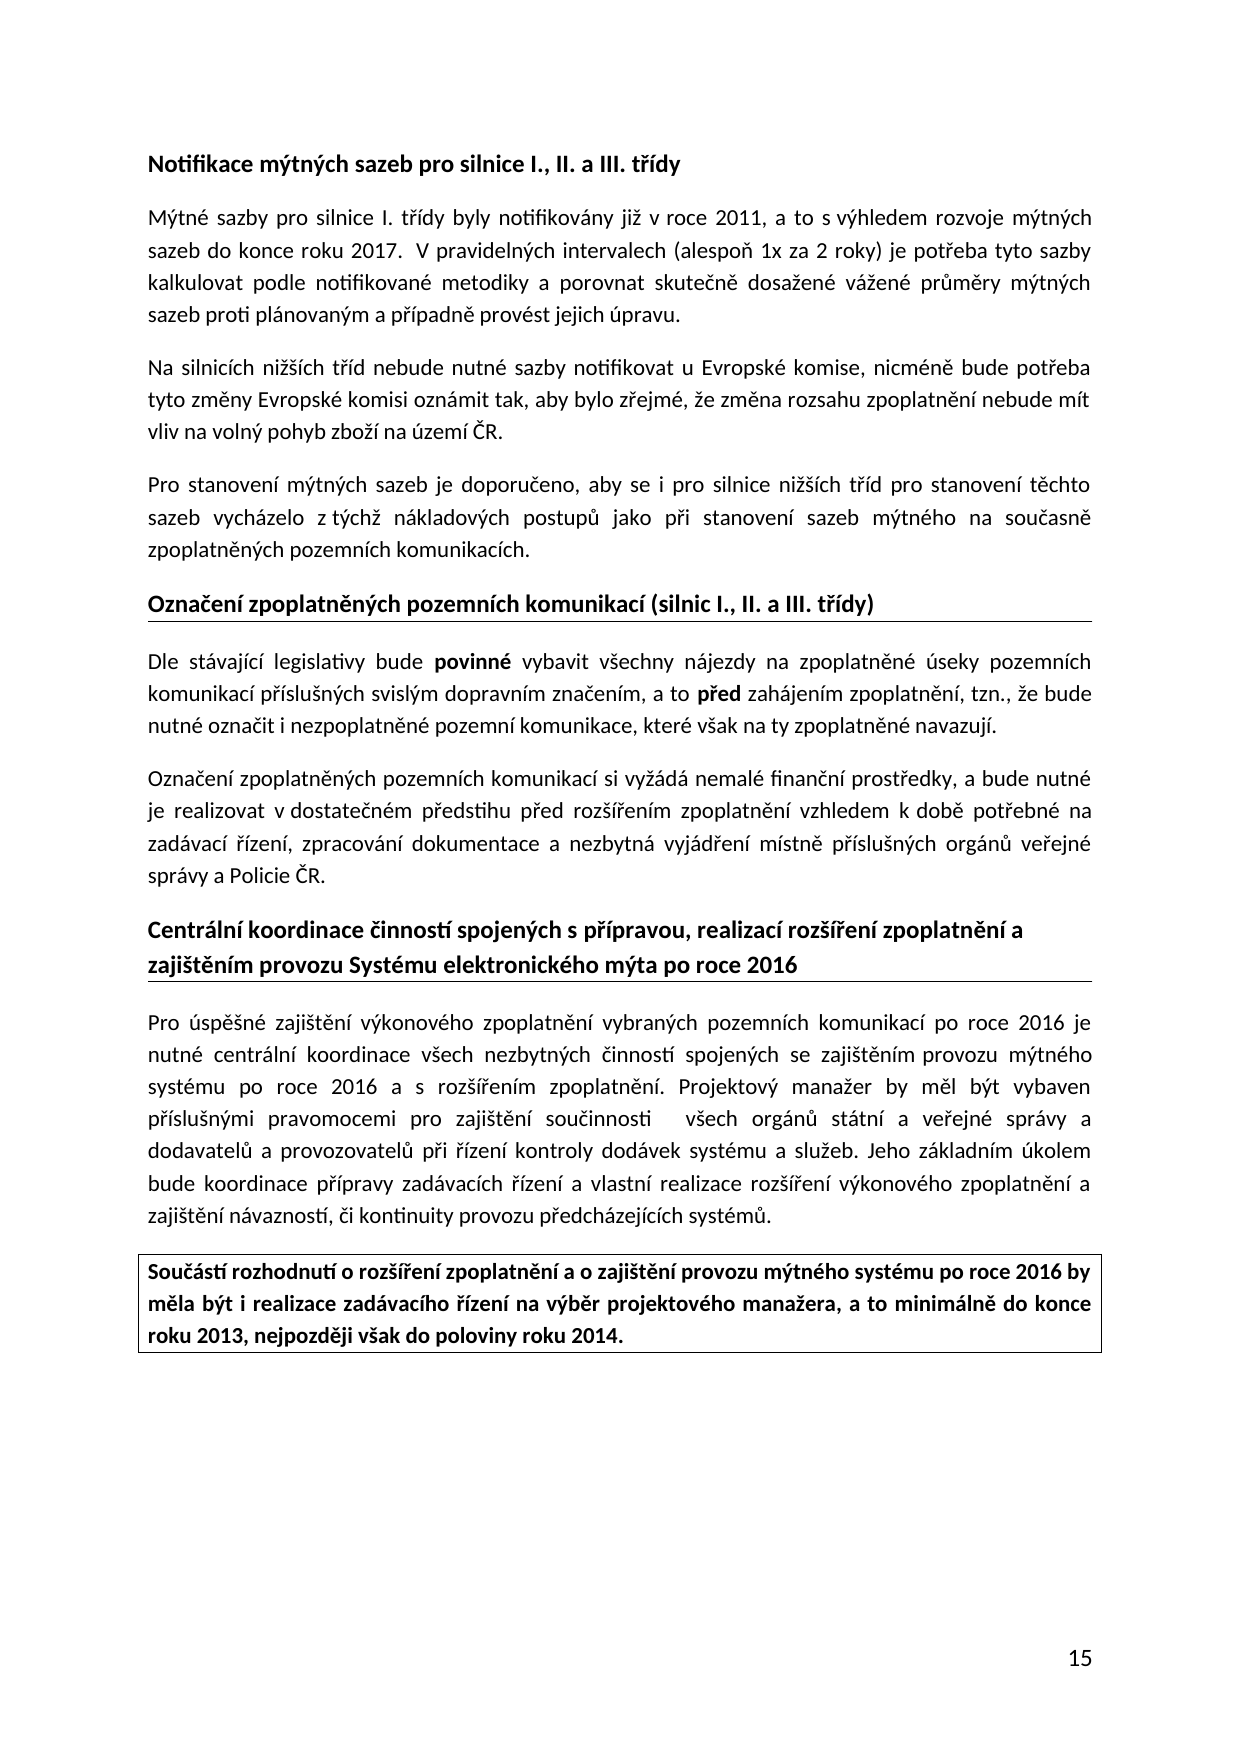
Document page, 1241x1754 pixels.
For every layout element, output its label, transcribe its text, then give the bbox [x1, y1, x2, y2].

text Notifikace mýtných sazeb pro silnice I., II. a III. třídy [148, 148, 1092, 178]
text Dle stávající legislativy bude povinné vybavit všechny nájezdy na zpoplatněné úseky pozemních komunikací příslušných svislým dopravním značením, a to před zahájením zpoplatnění, tzn., že bude nutné označit i nezpoplatněné pozemní komunikace, které však na ty zpoplatněné navazují. [148, 647, 1092, 739]
text Pro úspěšné zajištění výkonového zpoplatnění vybraných pozemních komunikací po roce 2016 je nutné centrální koordinace všech nezbytných činností spojených se zajištěním provozu mýtného systému po roce 2016 a s rozšířením zpoplatnění. Projektový manažer by měl být vybaven příslušnými pravomocemi pro zajištění součinnosti všech orgánů státní a veřejné správy a dodavatelů a provozovatelů při řízení kontroly dodávek systému a služeb. Jeho základním úkolem bude koordinace přípravy zadávacích řízení a vlastní realizace rozšíření výkonového zpoplatnění a zajištění návazností, či kontinuity provozu předcházejících systémů. [148, 1008, 1092, 1229]
text Součástí rozhodnutí o rozšíření zpoplatnění a o zajištění provozu mýtného systému po roce 2016 by měla být i realizace zadávacího řízení na výběr projektového manažera, a to minimálně do konce roku 2013, nejpozději však do poloviny roku 2014. [139, 1255, 1101, 1352]
text Označení zpoplatněných pozemních komunikací si vyžádá nemalé finanční prostředky, a bude nutné je realizovat v dostatečném předstihu před rozšířením zpoplatnění vzhledem k době potřebné na zadávací řízení, zpracování dokumentace a nezbytná vyjádření místně příslušných orgánů veřejné správy a Policie ČR. [148, 764, 1092, 889]
text Pro stanovení mýtných sazeb je doporučeno, aby se i pro silnice nižších tříd pro stanovení těchto sazeb vycházelo z týchž nákladových postupů jako při stanovení sazeb mýtného na současně zpoplatněných pozemních komunikacích. [148, 471, 1092, 563]
text Na silnicích nižších tříd nebude nutné sazby notifikovat u Evropské komise, nicméně bude potřeba tyto změny Evropské komisi oznámit tak, aby bylo zřejmé, že změna rozsahu zpoplatnění nebude mít vliv na volný pohyb zboží na území ČR. [148, 353, 1092, 446]
text Mýtné sazby pro silnice I. třídy byly notifikovány již v roce 2011, a to s výhledem rozvoje mýtných sazeb do konce roku 2017. V pravidelných intervalech (alespoň 1x za 2 roky) je potřeba tyto sazby kalkulovat podle notifikované metodiky a porovnat skutečně dosažené vážené průměry mýtných sazeb proti plánovaným a případně provést jejich úpravu. [148, 203, 1092, 328]
text Označení zpoplatněných pozemních komunikací (silnic I., II. a III. třídy) [148, 588, 1092, 621]
text Centrální koordinace činností spojených s přípravou, realizací rozšíření zpoplatnění a zajištěním provozu Systému elektronického mýta po roce 2016 [148, 914, 1092, 981]
